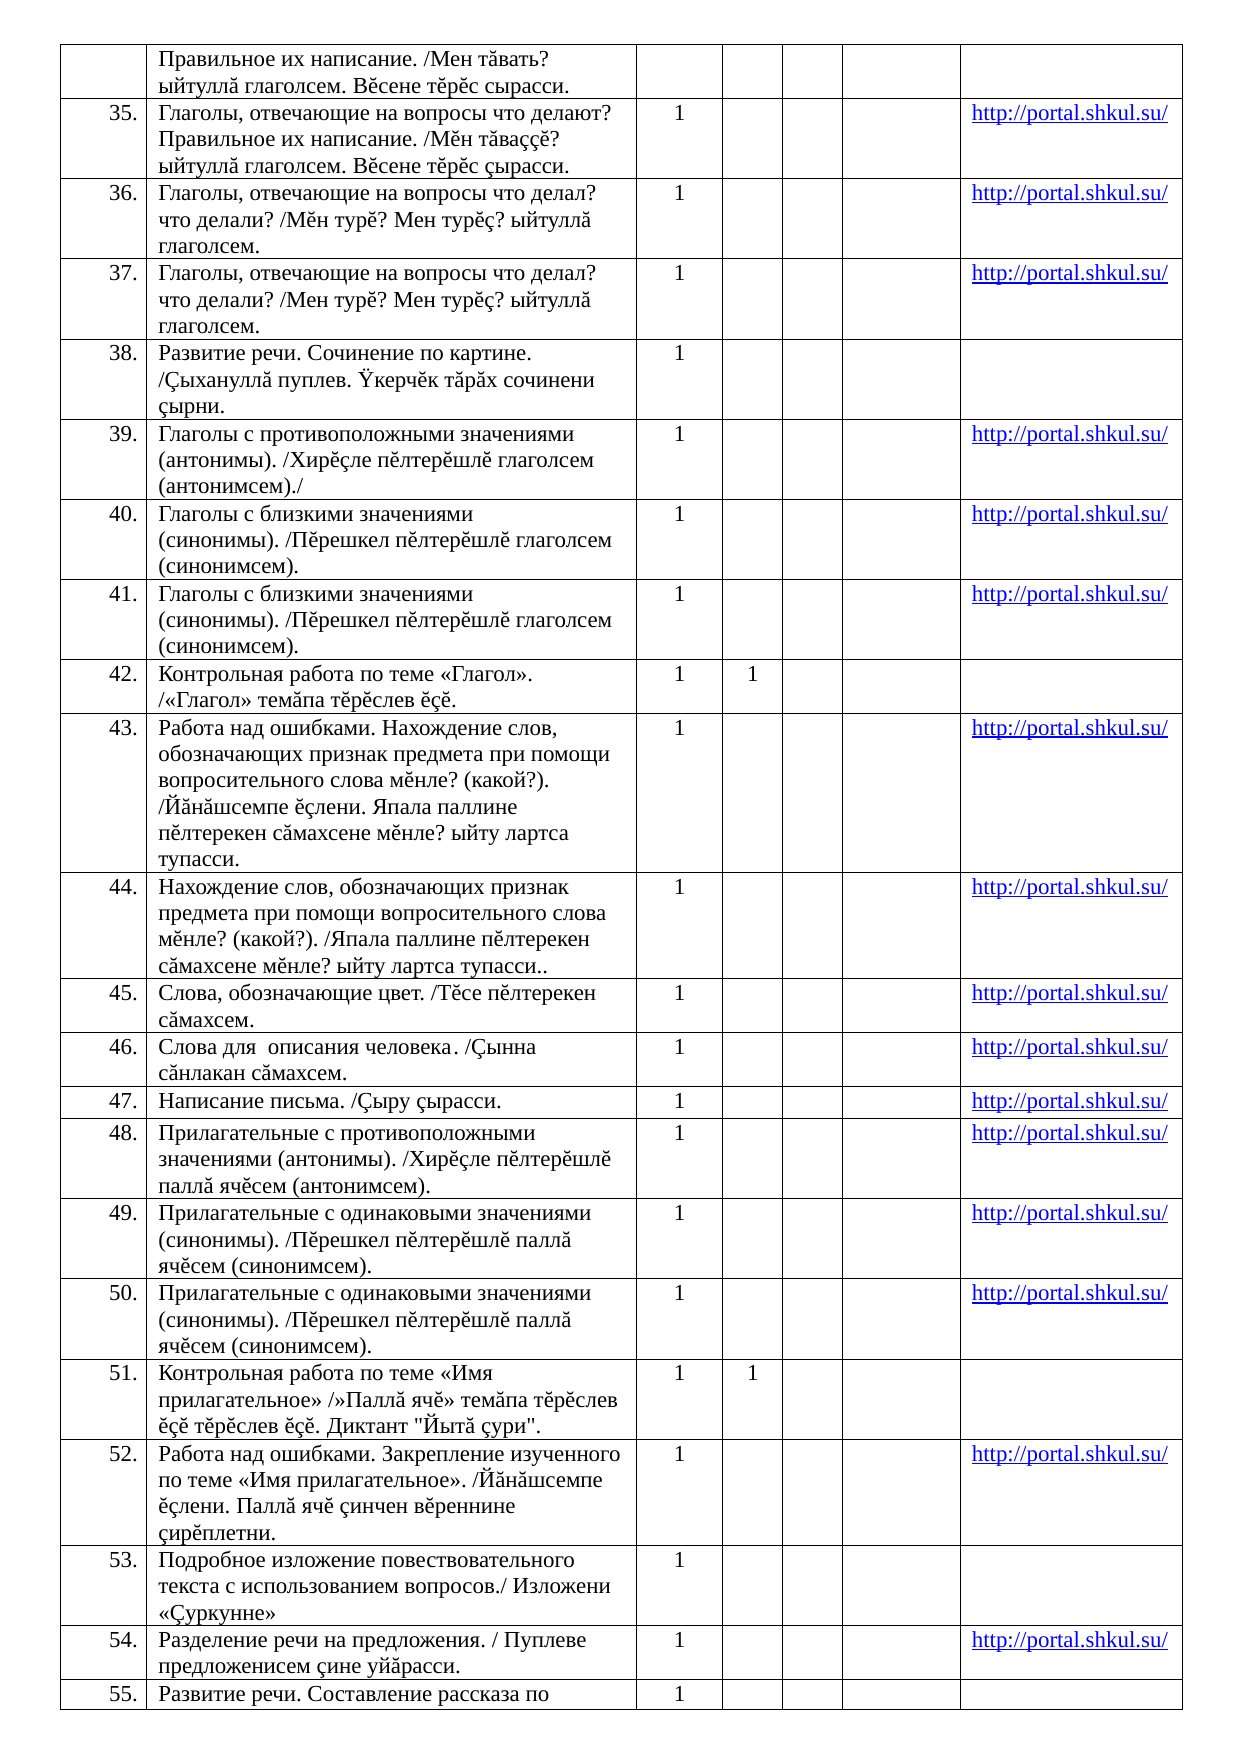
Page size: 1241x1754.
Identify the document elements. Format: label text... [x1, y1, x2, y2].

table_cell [961, 45, 1182, 98]
table_cell [61, 1119, 146, 1198]
table_cell [843, 259, 960, 338]
table_cell Глаголы, отвечающие на вопросы что делал? что делали? /Мĕн турĕ? Мен турĕç? ыйтуллă глаголсем. [147, 179, 636, 258]
table_cell http://portal.shkul.su/ [961, 1087, 1182, 1118]
table_cell Глаголы с близкими значениями (синонимы). /Пĕрешкел пĕлтерĕшлĕ глаголсем (синонимсем). [147, 580, 636, 659]
table_cell [843, 1360, 960, 1438]
table_cell [783, 660, 842, 713]
table_cell [783, 1033, 842, 1086]
table_cell [783, 873, 842, 978]
table_cell [843, 1546, 960, 1625]
table_cell [783, 179, 842, 258]
table_cell http://portal.shkul.su/ [961, 873, 1182, 978]
table_cell [843, 179, 960, 258]
table_cell http://portal.shkul.su/ [961, 1199, 1182, 1278]
table_cell 1 [637, 259, 722, 338]
table_cell [843, 45, 960, 98]
table_cell [783, 1680, 842, 1708]
table_cell [61, 420, 146, 499]
table_cell Слова, обозначающие цвет. /Тĕсе пĕлтерекен сăмахсем. [147, 979, 636, 1032]
table_cell [723, 500, 782, 579]
table_cell Глаголы, отвечающие на вопросы что делают? Правильное их написание. /Мĕн тăваççĕ? ыйтуллă глаголсем. Вĕсене тĕрĕс çырасси. [147, 99, 636, 178]
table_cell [147, 45, 636, 98]
table_cell [723, 1626, 782, 1679]
table_cell [843, 1680, 960, 1708]
table_cell [61, 1279, 146, 1358]
table_cell [843, 979, 960, 1032]
table_cell 1 [637, 99, 722, 178]
table_cell [61, 1087, 146, 1118]
table_cell [723, 1546, 782, 1625]
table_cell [961, 99, 1182, 178]
table_cell [61, 1199, 146, 1278]
table_cell [843, 1119, 960, 1198]
table_cell [61, 1680, 146, 1708]
table_cell http://portal.shkul.su/ [961, 979, 1182, 1032]
table_cell [783, 259, 842, 338]
table_cell [783, 420, 842, 499]
table_cell [723, 1119, 782, 1198]
table_cell 1 [637, 1360, 722, 1438]
table_cell 1 [637, 979, 722, 1032]
table_cell [61, 979, 146, 1032]
table_cell [61, 45, 146, 98]
table_cell http://portal.shkul.su/ [961, 420, 1182, 499]
table_cell [723, 340, 782, 418]
table_cell 1 [637, 1440, 722, 1545]
table_cell [61, 99, 146, 178]
table_cell http://portal.shkul.su/ [961, 179, 1182, 258]
table_cell 1 [637, 500, 722, 579]
table_cell 1 [637, 1279, 722, 1358]
table_cell http://portal.shkul.su/ [961, 580, 1182, 659]
table_cell 1 [637, 1199, 722, 1278]
table_cell [843, 99, 960, 178]
table_cell [961, 1680, 1182, 1708]
table_cell [843, 660, 960, 713]
table_cell 1 [637, 714, 722, 872]
table_cell 1 [637, 420, 722, 499]
table_cell Глаголы с противоположными значениями (антонимы). /Хирĕçле пĕлтерĕшлĕ глаголсем (антонимсем)./ [147, 420, 636, 499]
table_cell [961, 660, 1182, 713]
table_cell [843, 580, 960, 659]
table_cell [61, 179, 146, 258]
table_cell http://portal.shkul.su/ [961, 714, 1182, 872]
table_cell [783, 979, 842, 1032]
table_cell Прилагательные с одинаковыми значениями (синонимы). /Пĕрешкел пĕлтерĕшлĕ паллă ячĕсем (синонимсем). [147, 1199, 636, 1278]
table_cell 1 [637, 1546, 722, 1625]
table_cell [61, 1033, 146, 1086]
table_cell [723, 979, 782, 1032]
table_cell Работа над ошибками. Нахождение слов, обозначающих признак предмета при помощи вопросительного слова мĕнле? (какой?). /Йăнăшсемпе ĕçлени. Япала паллине пĕлтерекен сăмахсене мĕнле? ыйту лартса тупасси. [147, 714, 636, 872]
table_cell 1 [637, 45, 722, 98]
table_cell [61, 873, 146, 978]
table_cell [783, 714, 842, 872]
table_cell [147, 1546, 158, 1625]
table_cell [783, 1626, 842, 1679]
table_cell [843, 340, 960, 418]
table_cell 1 [637, 873, 722, 978]
table_cell [783, 1279, 842, 1358]
table_cell 1 [637, 340, 722, 418]
table_cell [783, 99, 842, 178]
table_cell [783, 45, 842, 98]
table_cell [843, 1199, 960, 1278]
table_cell 1 [723, 660, 782, 713]
table_cell Контрольная работа по теме «Глагол». /«Глагол» темăпа тĕрĕслев ĕçĕ. [147, 660, 636, 713]
table_cell http://portal.shkul.su/ [961, 1033, 1182, 1086]
table_cell 1 [637, 1033, 722, 1086]
table_cell Глаголы, отвечающие на вопросы что делал? что делали? /Мен турĕ? Мен турĕç? ыйтуллă глаголсем. [147, 259, 636, 338]
table_cell [783, 1199, 842, 1278]
table_cell [843, 1033, 960, 1086]
table_cell [61, 1546, 146, 1625]
table_cell 1 [723, 1360, 782, 1438]
table_cell Прилагательные с одинаковыми значениями (синонимы). /Пĕрешкел пĕлтерĕшлĕ паллă ячĕсем (синонимсем). [147, 1279, 636, 1358]
table_cell [783, 1119, 842, 1198]
table_cell [61, 1360, 146, 1438]
table_cell [783, 340, 842, 418]
table_cell [783, 580, 842, 659]
table_cell [723, 45, 782, 98]
table_cell [723, 1199, 782, 1278]
table_cell [723, 1033, 782, 1086]
table_cell [961, 340, 1182, 418]
table_cell http://portal.shkul.su/ [961, 259, 1182, 338]
table_cell http://portal.shkul.su/ [961, 1119, 1182, 1198]
table_cell [783, 1546, 842, 1625]
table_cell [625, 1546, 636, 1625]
table_cell 1 [637, 660, 722, 713]
table_cell [61, 340, 146, 418]
table_cell 1 [637, 580, 722, 659]
table_cell [783, 1087, 842, 1118]
table_cell [61, 500, 146, 579]
table_cell Разделение речи на предложения. / Пуплеве предложенисем çине уйăрасси. [147, 1626, 636, 1679]
table_cell [723, 873, 782, 978]
table_cell [961, 1360, 1182, 1438]
table_cell [843, 1626, 960, 1679]
table_cell Развитие речи. Сочинение по картине. /Çыхануллă пуплев. Ÿкерчĕк тăрăх сочинени çырни. [147, 340, 636, 418]
table_cell [61, 1440, 146, 1545]
table_cell 1 [637, 1626, 722, 1679]
table_cell [723, 1279, 782, 1358]
table_cell [723, 1087, 782, 1118]
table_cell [147, 1680, 636, 1708]
table_cell [723, 714, 782, 872]
table_cell [783, 1360, 842, 1438]
table_cell http://portal.shkul.su/ [961, 500, 1182, 579]
table_cell [61, 1626, 146, 1679]
table_cell [723, 259, 782, 338]
table_cell [61, 580, 146, 659]
table_cell [843, 714, 960, 872]
table_cell [723, 179, 782, 258]
table_cell [61, 259, 146, 338]
table_cell [843, 1440, 960, 1545]
table_cell [723, 420, 782, 499]
table_cell Глаголы с близкими значениями (синонимы). /Пĕрешкел пĕлтерĕшлĕ глаголсем (синонимсем). [147, 500, 636, 579]
table_cell [843, 1087, 960, 1118]
table_cell [843, 1279, 960, 1358]
table_cell [843, 873, 960, 978]
table_cell [61, 714, 146, 872]
table_cell 1 [637, 1680, 722, 1708]
table_cell [723, 580, 782, 659]
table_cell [961, 1626, 1182, 1679]
table_cell Нахождение слов, обозначающих признак предмета при помощи вопросительного слова мĕнле? (какой?). /Япала паллине пĕлтерекен сăмахсене мĕнле? ыйту лартса тупасси.. [147, 873, 636, 978]
table_cell Слова для описания человека . /Çынна сăнлакан сăмахсем. [147, 1033, 636, 1086]
table_cell Прилагательные с противоположными значениями (антонимы). /Хирĕçле пĕлтерĕшлĕ паллă ячĕсем (антонимсем). [147, 1119, 636, 1198]
table_cell [843, 420, 960, 499]
table_cell Написание письма. /Çыру çырасси. [147, 1087, 636, 1118]
table_cell Работа над ошибками. Закрепление изученного по теме «Имя прилагательное». /Йăнăшсемпе ĕçлени. Паллă ячĕ çинчен вĕреннине çирĕплетни. [147, 1440, 636, 1545]
table_cell http://portal.shkul.su/ [961, 1279, 1182, 1358]
table_cell 1 [637, 1119, 722, 1198]
table_cell 1 [637, 1087, 722, 1118]
table_cell [843, 500, 960, 579]
table_cell [61, 660, 146, 713]
table_cell Контрольная работа по теме «Имя прилагательное» /»Паллă ячĕ» темăпа тĕрĕслев ĕçĕ тĕрĕслев ĕçĕ. Диктант "Йытă çури". [147, 1360, 636, 1438]
table_cell [783, 1440, 842, 1545]
table_cell 1 [637, 179, 722, 258]
table_cell [723, 1680, 782, 1708]
table_cell [723, 1440, 782, 1545]
table_cell [961, 1546, 1182, 1625]
table_cell [723, 99, 782, 178]
table_cell [783, 500, 842, 579]
table_cell http://portal.shkul.su/ [961, 1440, 1182, 1545]
